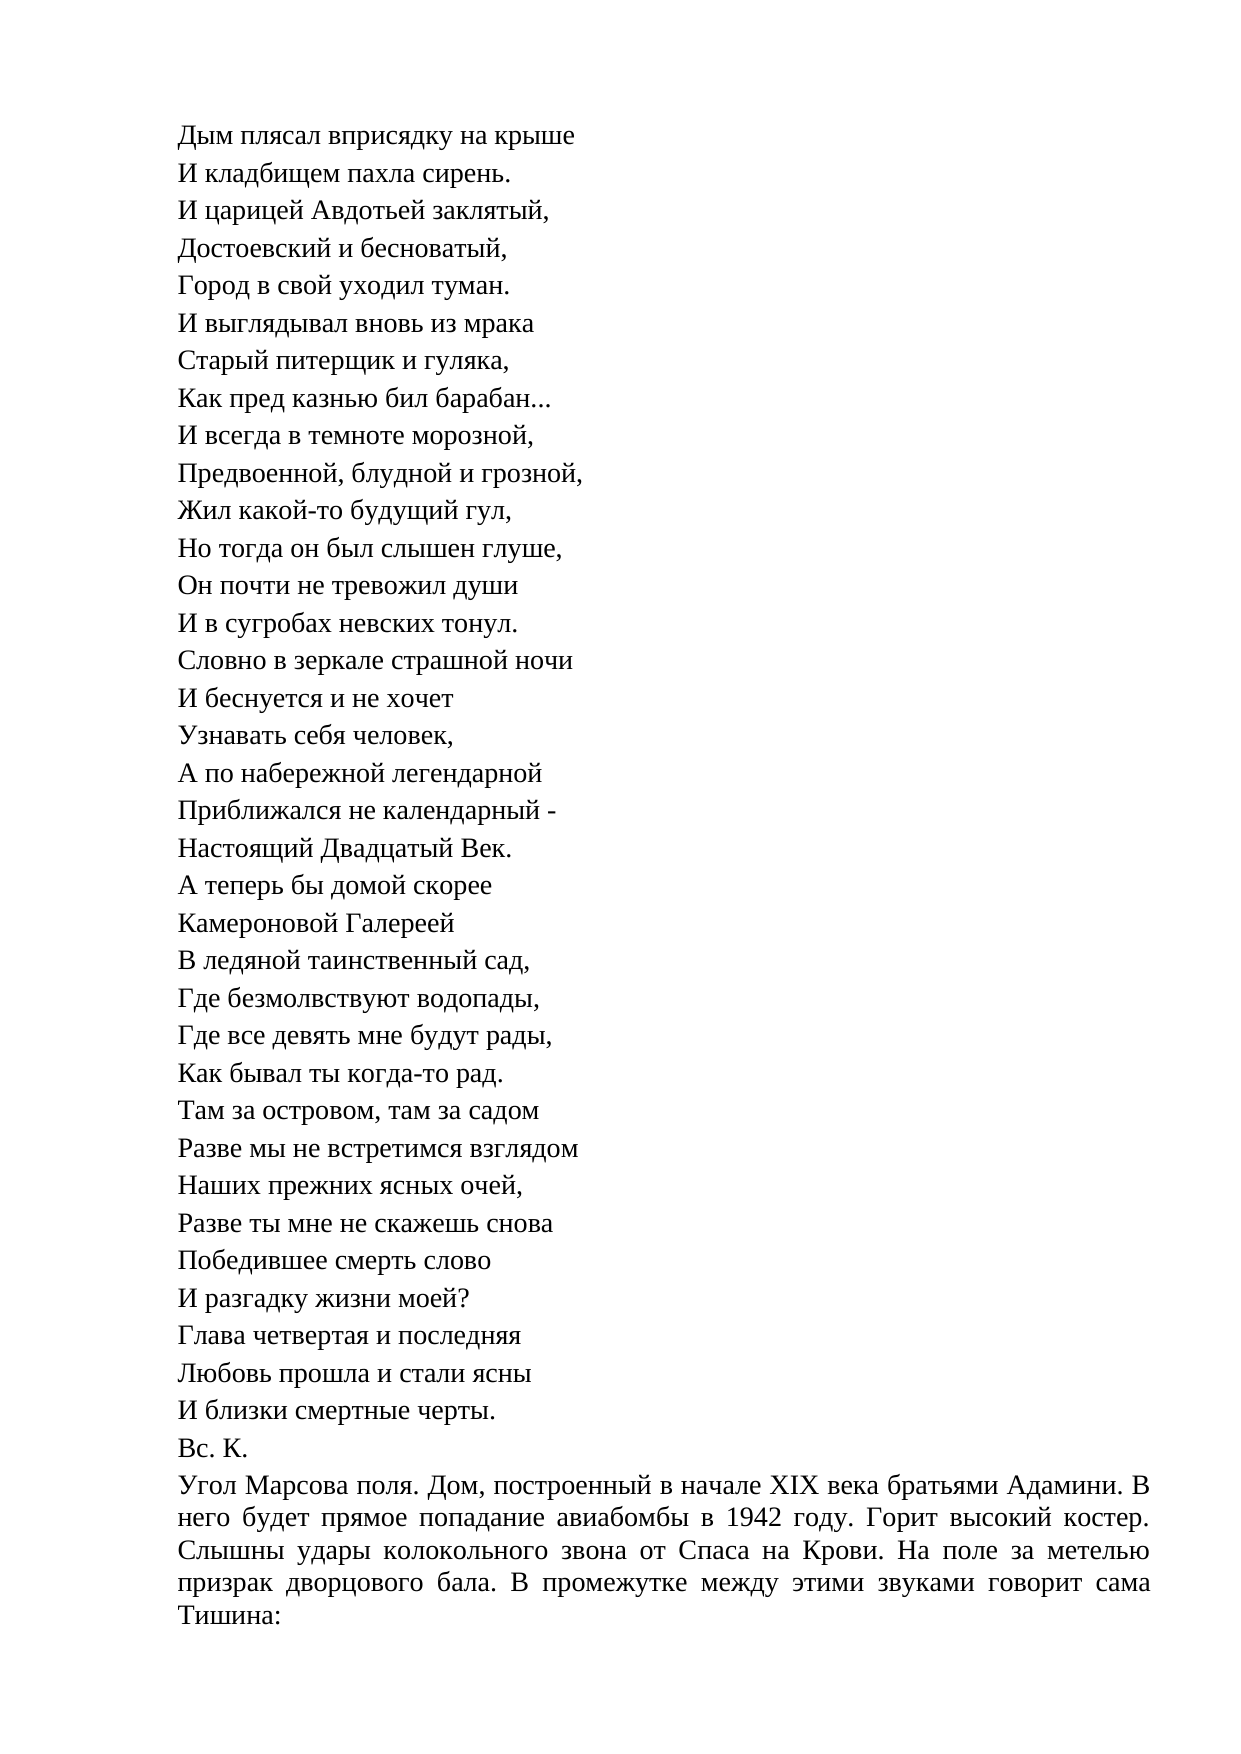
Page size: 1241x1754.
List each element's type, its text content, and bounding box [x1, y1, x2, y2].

text И в сугробах невских тонул. [177, 606, 1152, 638]
text Предвоенной, блудной и грозной, [177, 456, 1152, 488]
text Как бывал ты когда-то рад. [177, 1056, 1152, 1088]
text Камероновой Галереей [177, 906, 1152, 938]
text Жил какой-то будущий гул, [177, 493, 1152, 526]
text Где все девять мне будут рады, [177, 1018, 1152, 1051]
text В ледяной таинственный сад, [177, 943, 1152, 976]
text И выглядывал вновь из мрака [177, 306, 1152, 338]
text И беснуется и не хочет [177, 681, 1152, 713]
text И кладбищем пахла сирень. [177, 156, 1152, 188]
text Разве мы не встретимся взглядом [177, 1131, 1152, 1163]
text Глава четвертая и последняя [177, 1318, 1152, 1351]
text И всегда в темноте морозной, [177, 418, 1152, 451]
text Победившее смерть слово [177, 1243, 1152, 1276]
text Достоевский и бесноватый, [177, 231, 1152, 263]
text Город в свой уходил туман. [177, 268, 1152, 301]
text Старый питерщик и гуляка, [177, 343, 1152, 376]
text Дым плясал вприсядку на крыше [177, 118, 1152, 151]
text Узнавать себя человек, [177, 718, 1152, 751]
text Любовь прошла и стали ясны [177, 1356, 1152, 1388]
text Настоящий Двадцатый Век. [177, 831, 1152, 863]
text И близки смертные черты. [177, 1393, 1152, 1426]
text Разве ты мне не скажешь снова [177, 1206, 1152, 1238]
text Где безмолвствуют водопады, [177, 981, 1152, 1013]
text Он почти не тревожил души [177, 568, 1152, 601]
text Вс. К. [177, 1431, 1152, 1463]
text Как пред казнью бил барабан... [177, 381, 1152, 413]
text Угол Марсова поля. Дом, построенный в начале XIX века братьями Адамини. В него будет прямое попадание авиабомбы в 1942 году. Горит высокий костер. Слышны удары колокольного звона от Спаса на Крови. На поле за метелью призрак дворцового бала. В промежутке между этими звуками говорит сама Тишина: [177, 1468, 1152, 1630]
text И разгадку жизни моей? [177, 1281, 1152, 1313]
text А теперь бы домой скорее [177, 868, 1152, 901]
text Но тогда он был слышен глуше, [177, 531, 1152, 563]
text Там за островом, там за садом [177, 1093, 1152, 1126]
text Словно в зеркале страшной ночи [177, 643, 1152, 676]
text И царицей Авдотьей заклятый, [177, 193, 1152, 226]
text Наших прежних ясных очей, [177, 1168, 1152, 1201]
text Приближался не календарный - [177, 793, 1152, 826]
text А по набережной легендарной [177, 756, 1152, 788]
